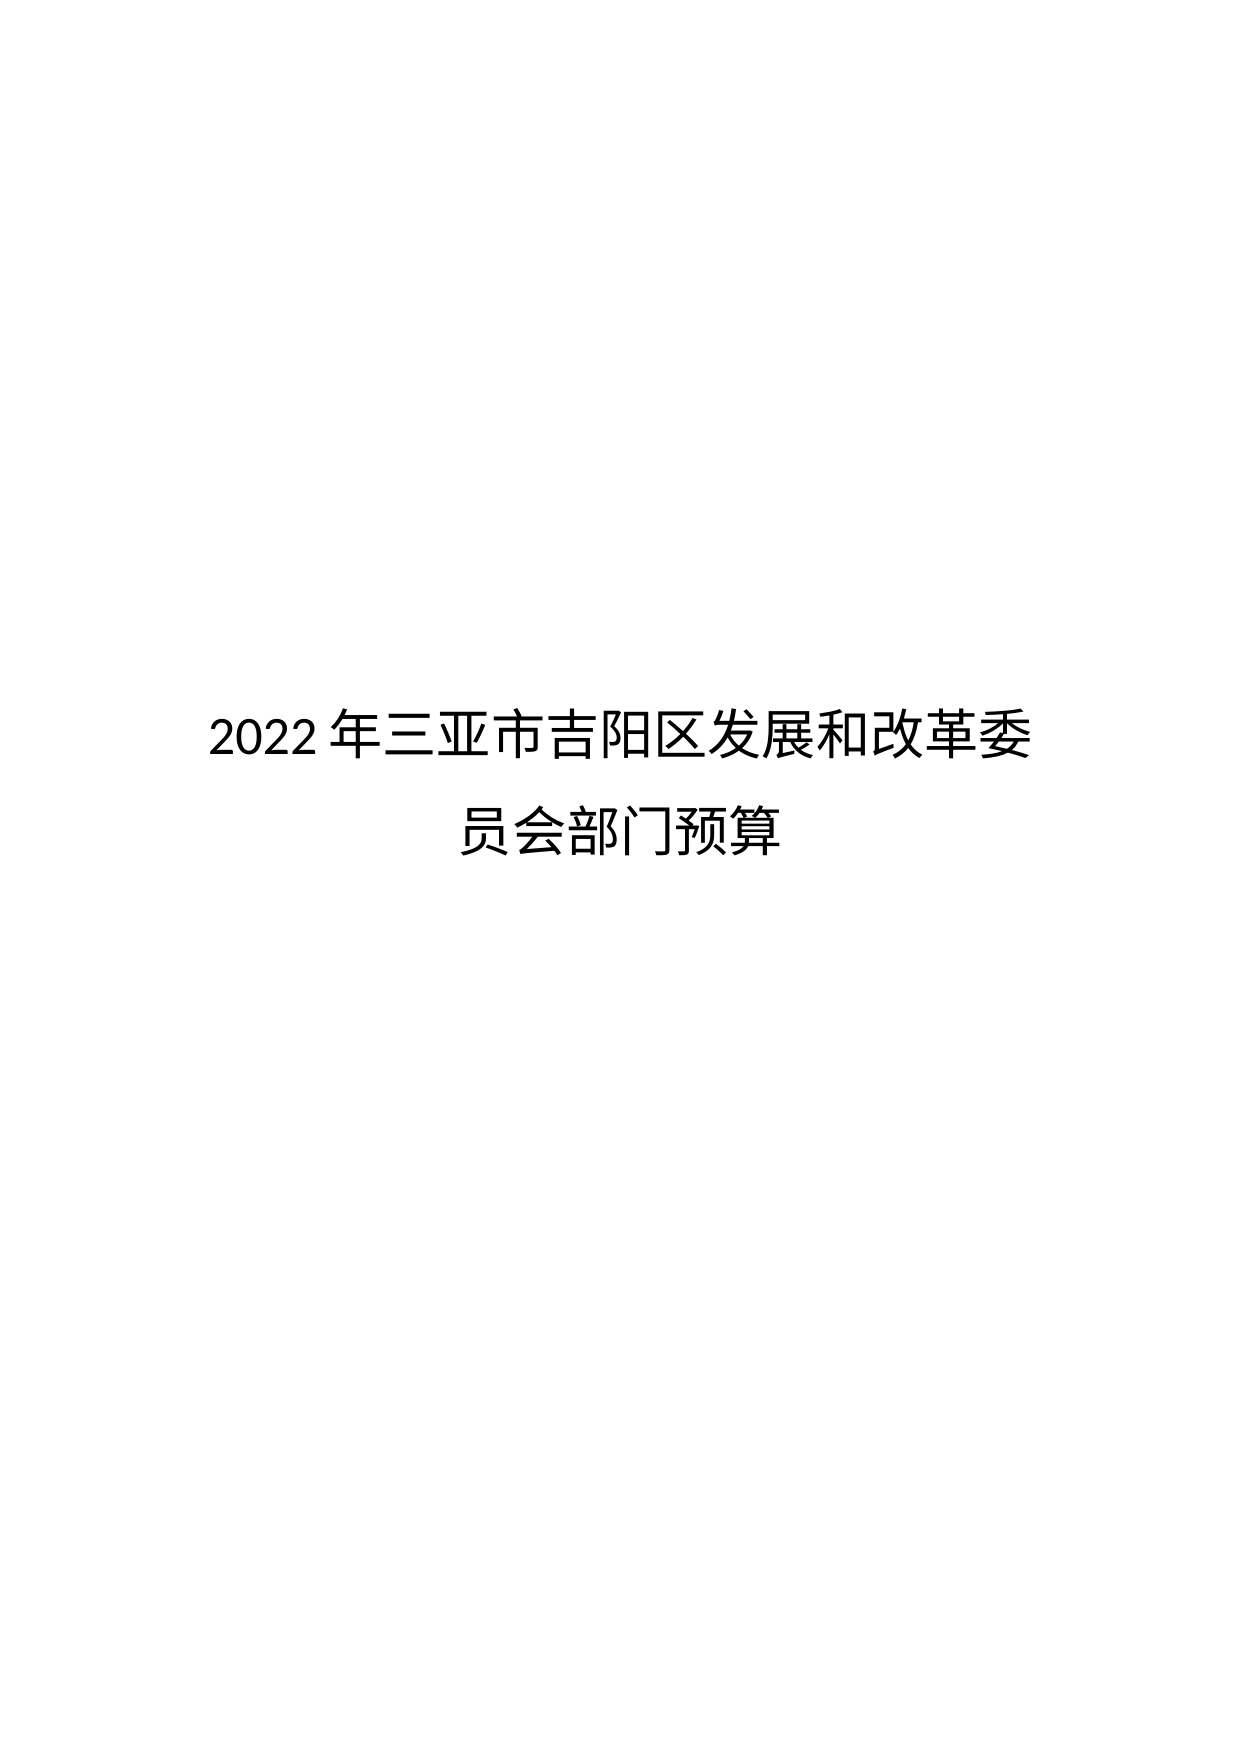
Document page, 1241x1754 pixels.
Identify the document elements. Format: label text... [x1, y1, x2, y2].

text 2022年三亚市吉阳区发展和改革委员会部门预算 [187, 682, 1053, 877]
